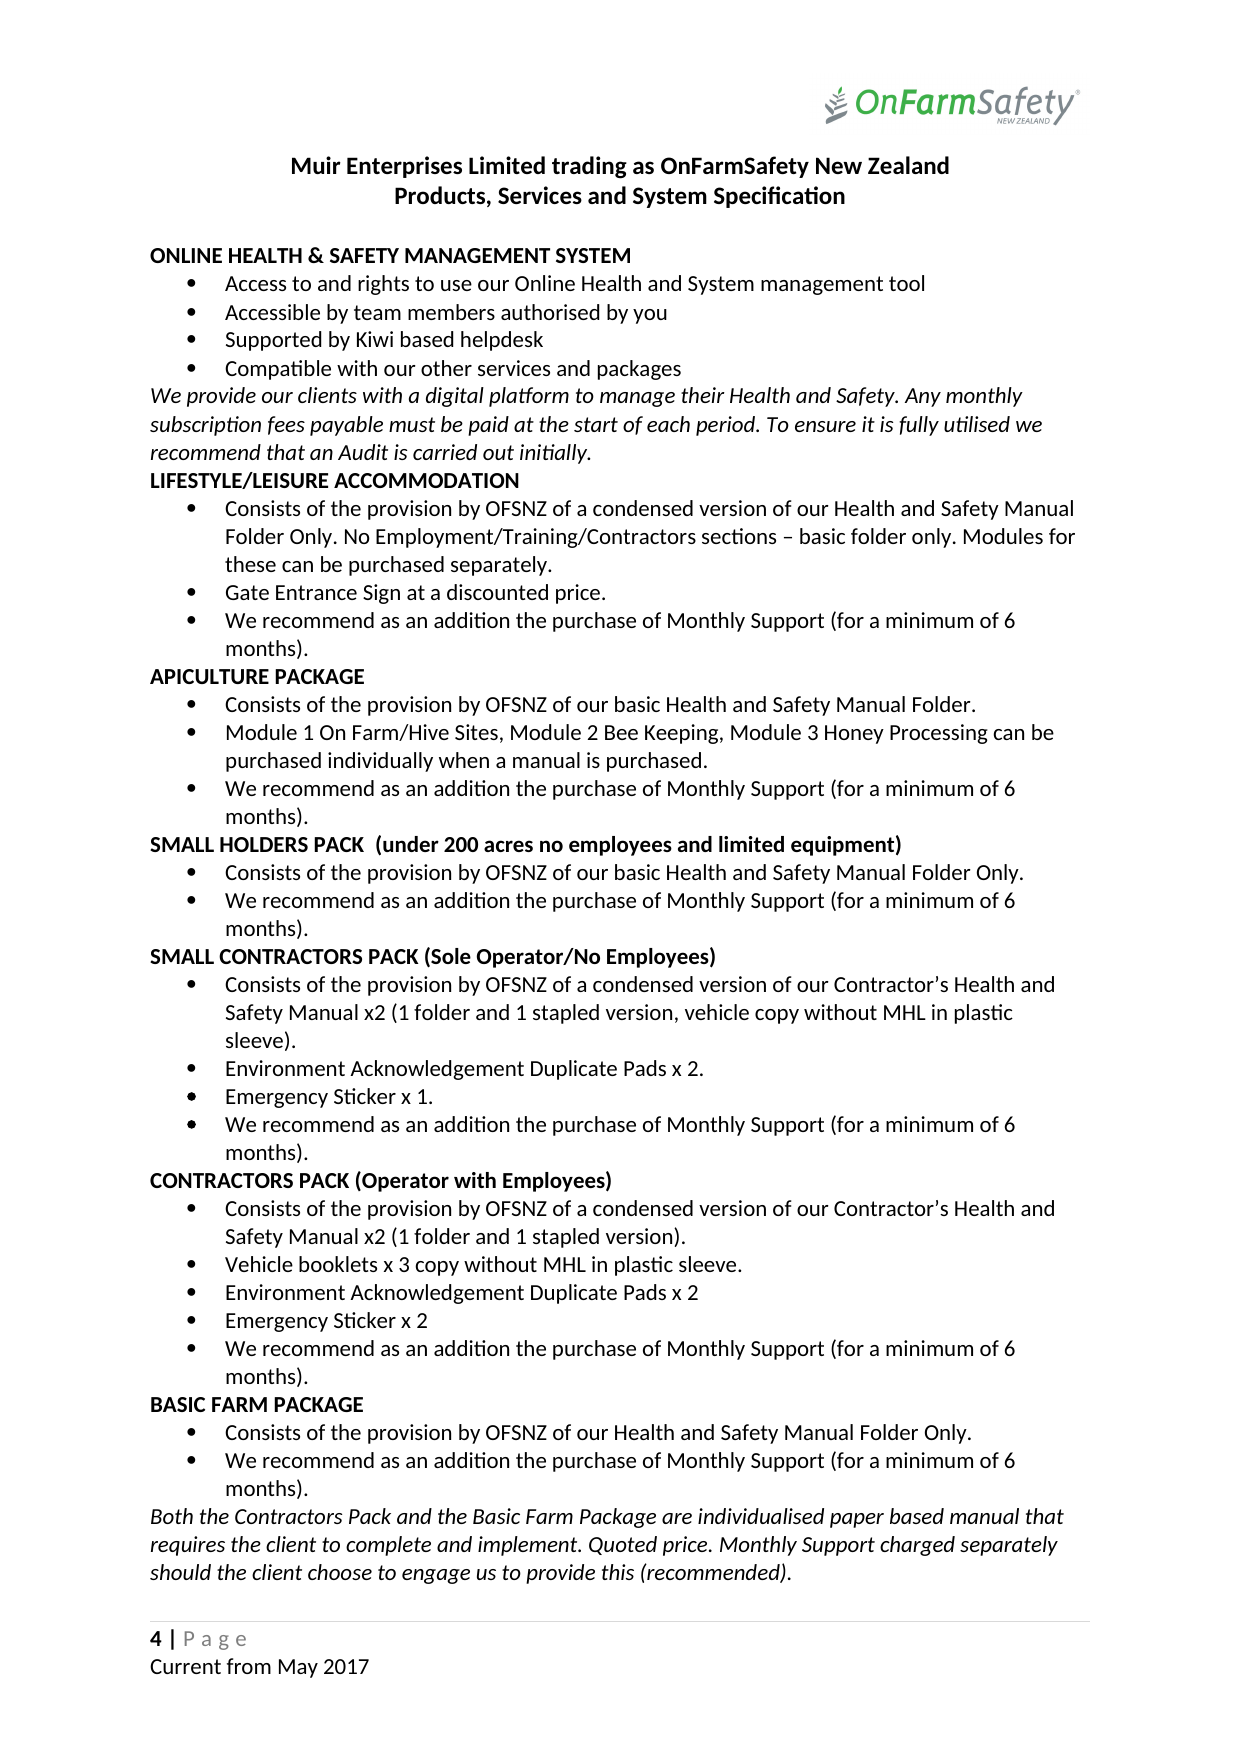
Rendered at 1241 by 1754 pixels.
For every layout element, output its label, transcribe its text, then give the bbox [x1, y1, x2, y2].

text SMALL CONTRACTORS PACK (Sole Operator/No Employees) [150, 942, 1090, 970]
list Consists of the provision by OFSNZ of a condensed version of our Contractor’s Health and Safety Manual x2 (1 folder and 1 stapled version). [187, 1194, 1090, 1250]
list We recommend as an addition the purchase of Monthly Support (for a minimum of 6 months). [187, 1446, 1090, 1502]
list Accessible by team members authorised by you [187, 298, 1090, 326]
list Environment Acknowledgement Duplicate Pads x 2 [187, 1278, 1090, 1306]
list Module 1 On Farm/Hive Sites, Module 2 Bee Keeping, Module 3 Honey Processing can be purchased individually when a manual is purchased. [187, 718, 1090, 774]
list Emergency Sticker x 2 [187, 1306, 1090, 1334]
list Gate Entrance Sign at a discounted price. [187, 578, 1090, 606]
list We recommend as an addition the purchase of Monthly Support (for a minimum of 6 months). [187, 606, 1090, 662]
list Supported by Kiwi based helpdesk [187, 326, 1090, 354]
text APICULTURE PACKAGE [150, 662, 1090, 690]
list Compatible with our other services and packages [187, 354, 1090, 382]
text SMALL HOLDERS PACK (under 200 acres no employees and limited equipment) [150, 830, 1090, 858]
list Consists of the provision by OFSNZ of a condensed version of our Contractor’s Health and Safety Manual x2 (1 folder and 1 stapled version, vehicle copy without MHL in plastic sleeve). [187, 970, 1090, 1054]
text CONTRACTORS PACK (Operator with Employees) [150, 1166, 1090, 1194]
list Consists of the provision by OFSNZ of our basic Health and Safety Manual Folder. [187, 690, 1090, 718]
text Both the Contractors Pack and the Basic Farm Package are individualised paper based manual that requires the client to complete and implement. Quoted price. Monthly Support charged separately should the client choose to engage us to provide this (recommended). [150, 1502, 1090, 1587]
list Vehicle booklets x 3 copy without MHL in plastic sleeve. [187, 1250, 1090, 1278]
text We provide our clients with a digital platform to manage their Health and Safety. Any monthly subscription fees payable must be paid at the start of each period. To ensure it is fully utilised we recommend that an Audit is carried out initially. [150, 382, 1090, 466]
list Environment Acknowledgement Duplicate Pads x 2. [187, 1054, 1090, 1082]
text Products, Services and System Specification [150, 181, 1090, 211]
list Emergency Sticker x 1. [187, 1082, 1090, 1110]
list Consists of the provision by OFSNZ of a condensed version of our Health and Safety Manual Folder Only. No Employment/Training/Contractors sections – basic folder only. Modules for these can be purchased separately. [187, 494, 1090, 578]
picture [808, 73, 1091, 135]
list We recommend as an addition the purchase of Monthly Support (for a minimum of 6 months). [187, 886, 1090, 942]
text Muir Enterprises Limited trading as OnFarmSafety New Zealand [150, 150, 1090, 181]
text BASIC FARM PACKAGE [150, 1390, 1090, 1418]
text LIFESTYLE/LEISURE ACCOMMODATION [150, 466, 1090, 494]
list We recommend as an addition the purchase of Monthly Support (for a minimum of 6 months). [187, 1110, 1090, 1166]
list Consists of the provision by OFSNZ of our Health and Safety Manual Folder Only. [187, 1418, 1090, 1446]
text ONLINE HEALTH & SAFETY MANAGEMENT SYSTEM [150, 242, 1090, 269]
list Access to and rights to use our Online Health and System management tool [187, 269, 1090, 298]
list Consists of the provision by OFSNZ of our basic Health and Safety Manual Folder Only. [187, 858, 1090, 886]
list We recommend as an addition the purchase of Monthly Support (for a minimum of 6 months). [187, 774, 1090, 830]
list We recommend as an addition the purchase of Monthly Support (for a minimum of 6 months). [187, 1334, 1090, 1390]
